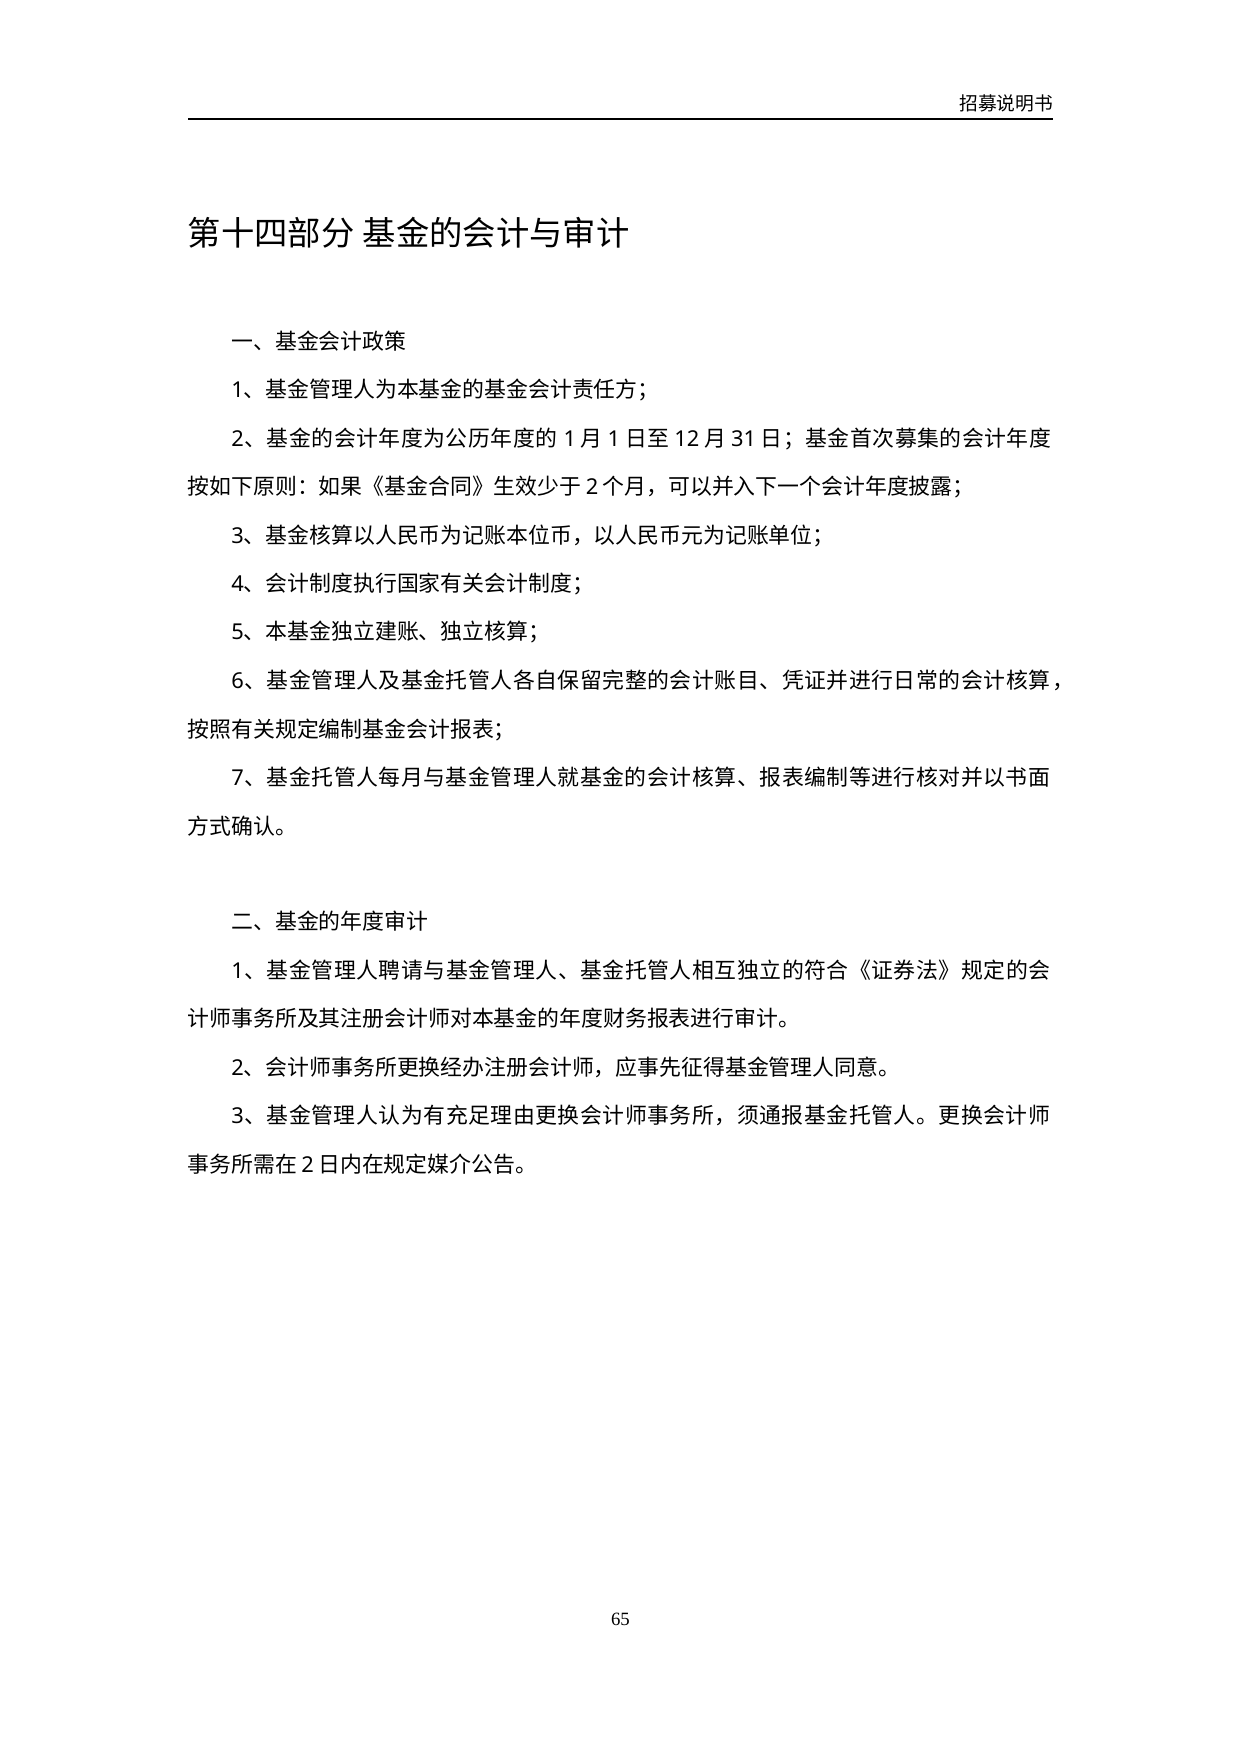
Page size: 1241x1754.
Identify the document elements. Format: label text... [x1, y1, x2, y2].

text 5、本基金独立建账、独立核算； [187, 614, 1053, 647]
text 2、会计师事务所更换经办注册会计师，应事先征得基金管理人同意。 [187, 1049, 1053, 1082]
text 1、基金管理人聘请与基金管理人、基金托管人相互独立的符合《证券法》规定的会计师事务所及其注册会计师对本基金的年度财务报表进行审计。 [187, 952, 1053, 1033]
text 一、基金会计政策 [187, 324, 1053, 356]
subtitle 基金的会计与审计 [187, 207, 1053, 255]
text 2、基金的会计年度为公历年度的1月1日至12月31日；基金首次募集的会计年度按如下原则：如果《基金合同》生效少于2个月，可以并入下一个会计年度披露； [187, 420, 1053, 502]
text 3、基金管理人认为有充足理由更换会计师事务所，须通报基金托管人。更换会计师事务所需在2日内在规定媒介公告。 [187, 1098, 1053, 1179]
text 7、基金托管人每月与基金管理人就基金的会计核算、报表编制等进行核对并以书面方式确认。 [187, 759, 1053, 841]
text 3、基金核算以人民币为记账本位币，以人民币元为记账单位； [187, 517, 1053, 550]
text 二、基金的年度审计 [187, 904, 1053, 936]
text 4、会计制度执行国家有关会计制度； [187, 566, 1053, 598]
text 1、基金管理人为本基金的基金会计责任方； [187, 372, 1053, 404]
text 6、基金管理人及基金托管人各自保留完整的会计账目、凭证并进行日常的会计核算，按照有关规定编制基金会计报表； [187, 662, 1053, 744]
